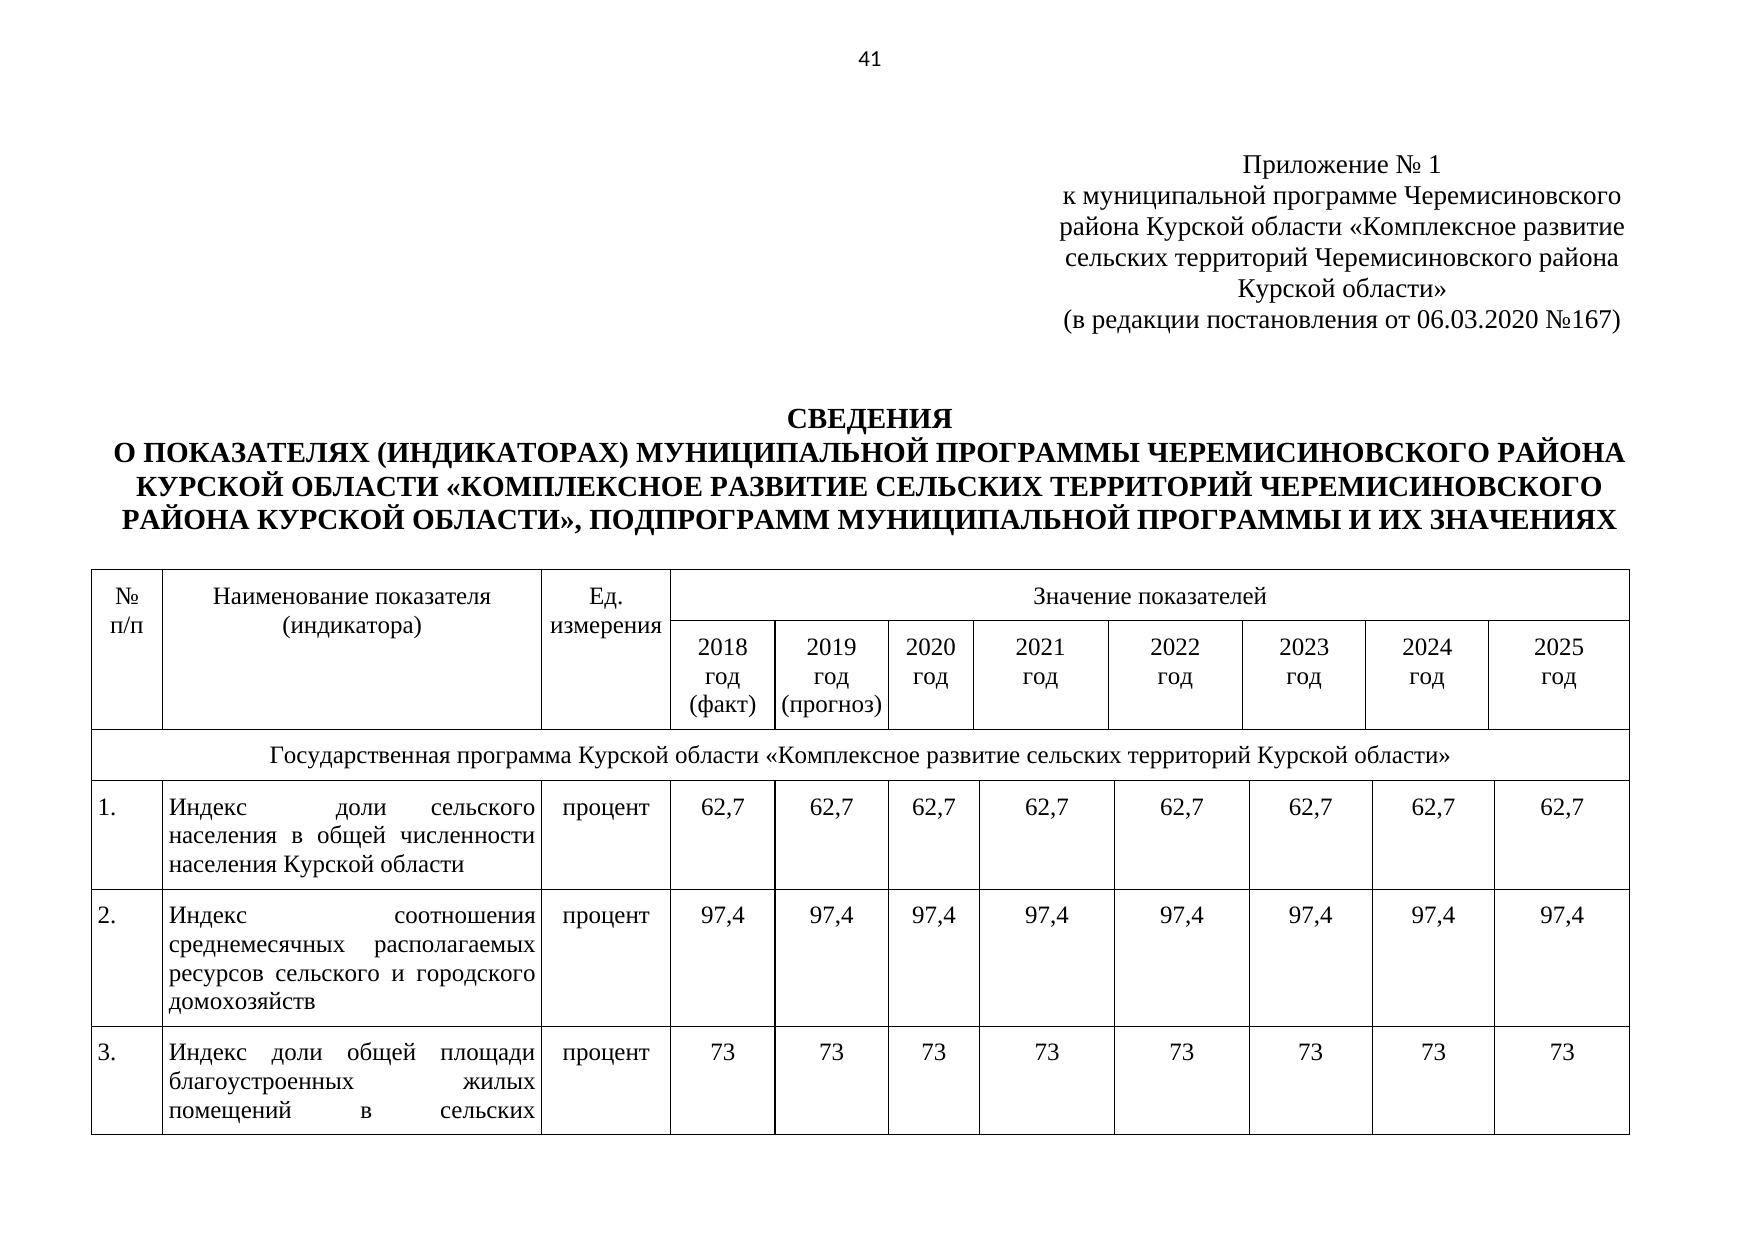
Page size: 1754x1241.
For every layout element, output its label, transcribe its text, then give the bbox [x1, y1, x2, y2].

table_header Значение показателей [671, 570, 1629, 620]
table_cell Государственная программа Курской области «Комплексное развитие сельских территорий Курской области» [92, 730, 1629, 780]
table_cell 73 [776, 1027, 888, 1134]
table_cell 97,4 [889, 890, 979, 1026]
table_cell 62,7 [776, 781, 888, 888]
table_cell 62,7 [1115, 781, 1249, 888]
table_cell Индекс соотношения среднемесячных располагаемых ресурсов сельского и городского домохозяйств [163, 890, 541, 1026]
text О ПОКАЗАТЕЛЯХ (ИНДИКАТОРАХ) МУНИЦИПАЛЬНОЙ ПРОГРАММЫ ЧЕРЕМИСИНОВСКОГО РАЙОНА КУРСКОЙ ОБЛАСТИ «КОМПЛЕКСНОЕ РАЗВИТИЕ СЕЛЬСКИХ ТЕРРИТОРИЙ ЧЕРЕМИСИНОВСКОГО РАЙОНА КУРСКОЙ ОБЛАСТИ», ПОДПРОГРАММ МУНИЦИПАЛЬНОЙ ПРОГРАММЫ И ИХ ЗНАЧЕНИЯХ [103, 435, 1636, 536]
table_cell 62,7 [1373, 781, 1494, 888]
table_cell 97,4 [776, 890, 888, 1026]
text (в редакции постановления от 06.03.2020 №167) [1048, 303, 1636, 334]
table_cell 2. [92, 890, 162, 1026]
table_cell 2021 год [974, 621, 1108, 729]
table_cell 62,7 [1250, 781, 1372, 888]
table_header Наименование показателя (индикатора) [163, 570, 541, 729]
table_cell 2020 год [889, 621, 973, 729]
table_cell 73 [671, 1027, 774, 1134]
text СВЕДЕНИЯ [103, 402, 1636, 435]
table_cell 2025 год [1489, 621, 1629, 729]
table_cell 2018 год (факт) [671, 621, 774, 729]
table_cell 62,7 [671, 781, 774, 888]
table_cell 73 [1373, 1027, 1494, 1134]
text Приложение № 1 [1048, 148, 1636, 179]
table_cell процент [542, 890, 670, 1026]
table_cell 97,4 [1115, 890, 1249, 1026]
table_cell 1. [92, 781, 162, 888]
table_cell 73 [1115, 1027, 1249, 1134]
table_cell 3. [92, 1027, 162, 1134]
table_cell 97,4 [1250, 890, 1372, 1026]
table_cell 97,4 [1495, 890, 1629, 1026]
table_cell 73 [1495, 1027, 1629, 1134]
table_cell процент [542, 1027, 670, 1134]
table_cell 62,7 [889, 781, 979, 888]
table_header Ед. измерения [542, 570, 670, 729]
table_cell 2023 год [1243, 621, 1365, 729]
table_cell 97,4 [671, 890, 774, 1026]
table_cell 2024 год [1366, 621, 1488, 729]
table_cell 62,7 [980, 781, 1114, 888]
table_header № п/п [92, 570, 162, 729]
table_cell 2019 год (прогноз) [776, 621, 888, 729]
table_cell 97,4 [1373, 890, 1494, 1026]
table_cell процент [542, 781, 670, 888]
table_cell 73 [980, 1027, 1114, 1134]
table_cell Индекс доли сельского населения в общей численности населения Курской области [163, 781, 541, 888]
table_cell 73 [889, 1027, 979, 1134]
table_cell 73 [1250, 1027, 1372, 1134]
table_cell 97,4 [980, 890, 1114, 1026]
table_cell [163, 1027, 541, 1134]
table_cell 62,7 [1495, 781, 1629, 888]
text к муниципальной программе Черемисиновского района Курской области «Комплексное развитие сельских территорий Черемисиновского района Курской области» [1048, 179, 1636, 303]
table_cell 2022 год [1109, 621, 1242, 729]
